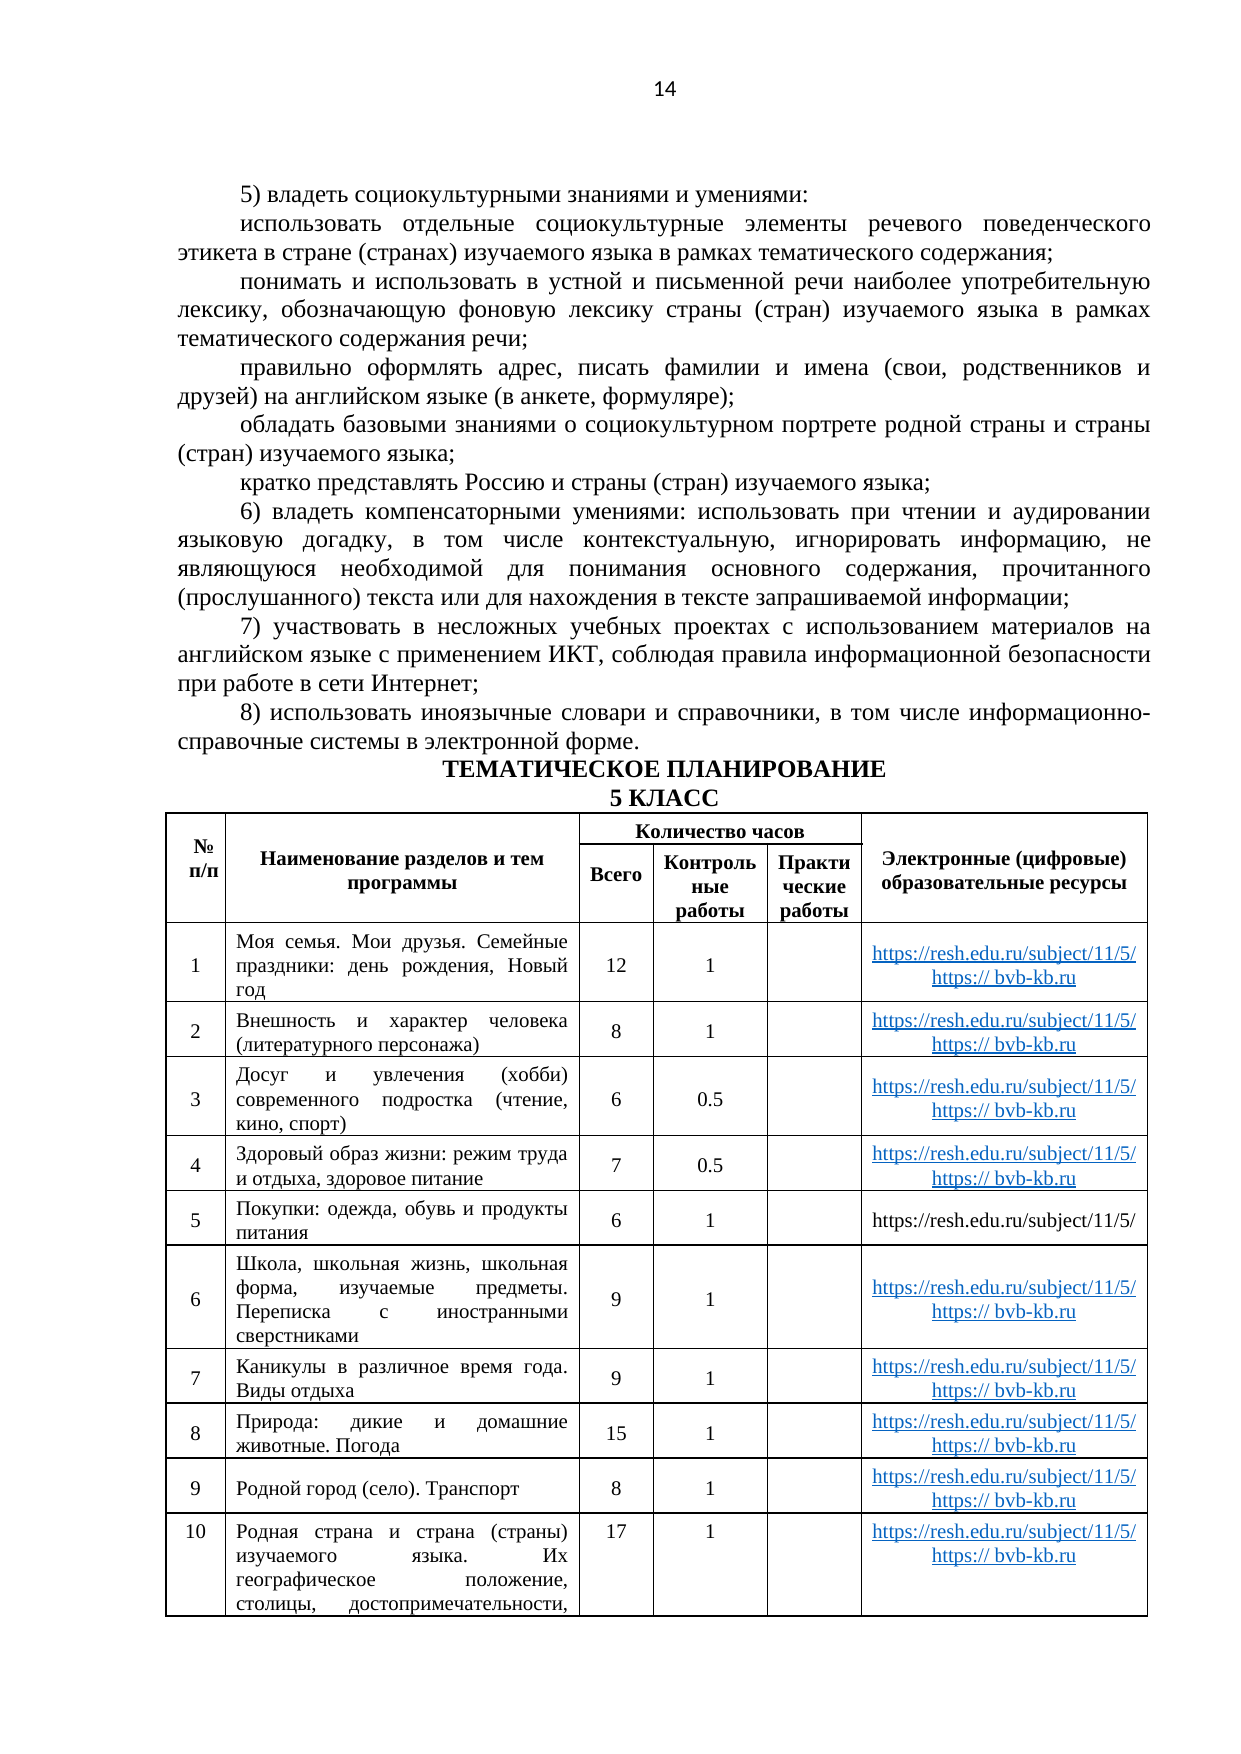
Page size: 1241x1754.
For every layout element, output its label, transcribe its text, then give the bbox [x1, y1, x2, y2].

table_cell https://resh.edu.ru/subject/11/5/ https:// bvb-kb.ru [862, 1459, 1147, 1512]
table_cell 4 [167, 1136, 225, 1189]
text обладать базовыми знаниями о социокультурном портрете родной страны и страны (стран) изучаемого языка; [177, 409, 1152, 467]
table_cell 2 [167, 1002, 225, 1056]
table_cell [768, 1349, 861, 1402]
table_cell Досуг и увлечения (хобби) современного подростка (чтение, кино, спорт) [226, 1057, 579, 1134]
table_cell [768, 1136, 861, 1189]
table_cell [768, 1246, 861, 1347]
table_cell 6 [580, 1191, 653, 1244]
table_cell 7 [167, 1349, 225, 1402]
table_cell Всего [580, 845, 653, 922]
table_cell [768, 1057, 861, 1134]
table_cell 1 [167, 923, 225, 1001]
table_cell 15 [580, 1404, 653, 1457]
table_cell 1 [654, 1459, 767, 1512]
text 5) владеть социокультурными знаниями и умениями: [177, 179, 1152, 208]
table_cell Каникулы в различное время года. Виды отдыха [226, 1349, 579, 1402]
table_cell 1 [654, 1191, 767, 1244]
text ТЕМАТИЧЕСКОЕ ПЛАНИРОВАНИЕ [177, 754, 1152, 783]
table_cell Здоровый образ жизни: режим труда и отдыха, здоровое питание [226, 1136, 579, 1189]
table_cell 1 [654, 1404, 767, 1457]
table_cell Моя семья. Мои друзья. Семейные праздники: день рождения, Новый год [226, 923, 579, 1001]
table_header № п/п [167, 814, 225, 922]
table_cell https://resh.edu.ru/subject/11/5/ https:// bvb-kb.ru [862, 1349, 1147, 1402]
table_cell https://resh.edu.ru/subject/11/5/ https:// bvb-kb.ru [862, 1136, 1147, 1189]
table_cell [768, 1459, 861, 1512]
table_cell 3 [167, 1057, 225, 1134]
text 6) владеть компенсаторными умениями: использовать при чтении и аудировании языковую догадку, в том числе контекстуальную, игнорировать информацию, не являющуюся необходимой для понимания основного содержания, прочитанного (прослушанного) текста или для нахождения в тексте запрашиваемой информации; [177, 496, 1152, 611]
table_cell 9 [580, 1246, 653, 1347]
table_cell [862, 1514, 1147, 1615]
table_cell Школа, школьная жизнь, школьная форма, изучаемые предметы. Переписка с иностранными сверстниками [226, 1246, 579, 1347]
table_cell [768, 1191, 861, 1244]
table_cell Покупки: одежда, обувь и продукты питания [226, 1191, 579, 1244]
table_cell 7 [580, 1136, 653, 1189]
table_cell 9 [580, 1349, 653, 1402]
text понимать и использовать в устной и письменной речи наиболее употребительную лексику, обозначающую фоновую лексику страны (стран) изучаемого языка в рамках тематического содержания речи; [177, 266, 1152, 352]
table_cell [226, 1514, 579, 1615]
table_cell https://resh.edu.ru/subject/11/5/ https:// bvb-kb.ru [862, 923, 1147, 1001]
table_cell https://resh.edu.ru/subject/11/5/ [862, 1191, 1147, 1244]
table_cell https://resh.edu.ru/subject/11/5/ https:// bvb-kb.ru [862, 1246, 1147, 1347]
table_cell https://resh.edu.ru/subject/11/5/ https:// bvb-kb.ru [862, 1002, 1147, 1056]
table_cell 0.5 [654, 1057, 767, 1134]
table_cell 1 [654, 1514, 767, 1615]
table_cell 5 [167, 1191, 225, 1244]
table_header Количество часов [580, 814, 861, 843]
table_header Электронные (цифровые) образовательные ресурсы [862, 814, 1147, 922]
table_cell https://resh.edu.ru/subject/11/5/ https:// bvb-kb.ru [862, 1057, 1147, 1134]
table_cell 1 [654, 1349, 767, 1402]
table_cell 8 [167, 1404, 225, 1457]
table_cell [768, 1002, 861, 1056]
table_cell 6 [167, 1246, 225, 1347]
table_cell Родной город (село). Транспорт [226, 1459, 579, 1512]
table_cell 10 [167, 1514, 225, 1615]
table_cell Природа: дикие и домашние животные. Погода [226, 1404, 579, 1457]
text 5 КЛАСС [177, 783, 1152, 812]
table_cell 1 [654, 1246, 767, 1347]
text кратко представлять Россию и страны (стран) изучаемого языка; [177, 467, 1152, 496]
table_cell 12 [580, 923, 653, 1001]
table_cell 8 [580, 1459, 653, 1512]
table_cell 8 [580, 1002, 653, 1056]
text 8) использовать иноязычные словари и справочники, в том числе информационно-справочные системы в электронной форме. [177, 697, 1152, 754]
table_cell 17 [580, 1514, 653, 1615]
table_cell 9 [167, 1459, 225, 1512]
text 7) участвовать в несложных учебных проектах с использованием материалов на английском языке с применением ИКТ, соблюдая правила информационной безопасности при работе в сети Интернет; [177, 611, 1152, 697]
table_cell Внешность и характер человека (литературного персонажа) [226, 1002, 579, 1056]
table_cell Контроль ные работы [654, 845, 767, 922]
table_cell https://resh.edu.ru/subject/11/5/ https:// bvb-kb.ru [862, 1404, 1147, 1457]
text использовать отдельные социокультурные элементы речевого поведенческого этикета в стране (странах) изучаемого языка в рамках тематического содержания; [177, 208, 1152, 266]
table_cell Практи ческие работы [768, 845, 861, 922]
table_cell 6 [580, 1057, 653, 1134]
table_header Наименование разделов и тем программы [226, 814, 579, 922]
table_cell 1 [654, 923, 767, 1001]
table_cell [768, 1404, 861, 1457]
table_cell [768, 1514, 861, 1615]
table_cell 1 [654, 1002, 767, 1056]
table_cell 0.5 [654, 1136, 767, 1189]
table_cell [768, 923, 861, 1001]
text правильно оформлять адрес, писать фамилии и имена (свои, родственников и друзей) на английском языке (в анкете, формуляре); [177, 352, 1152, 409]
